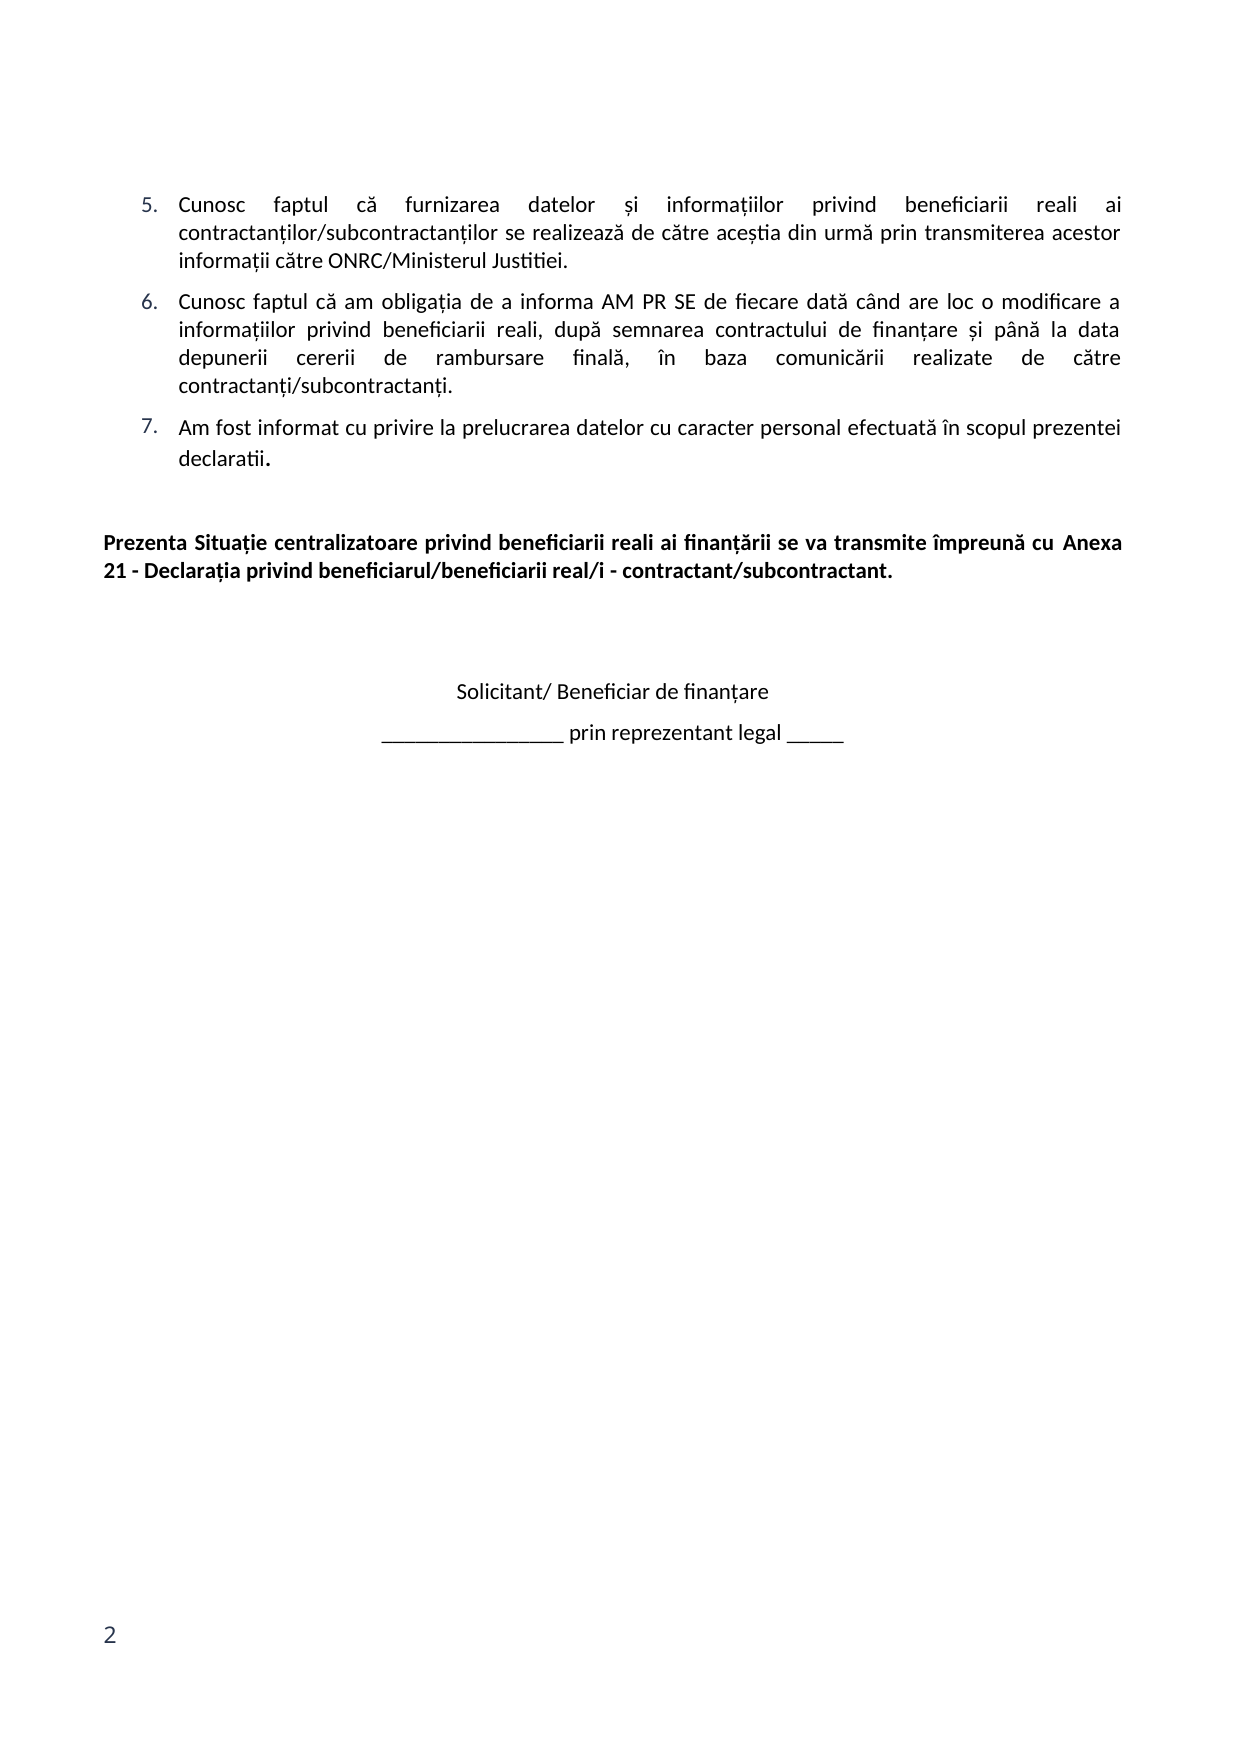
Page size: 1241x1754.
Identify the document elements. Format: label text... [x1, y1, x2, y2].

list Cunosc faptul că furnizarea datelor şi informaţiilor privind beneficiarii reali ai contractanților/subcontractanților se realizează de către aceștia din urmă prin transmiterea acestor informaţii către ONRC/Ministerul Justitiei. [141, 190, 1122, 274]
list Cunosc faptul că am obligaţia de a informa AM PR SE de fiecare dată când are loc o modificare a informaţiilor privind beneficiarii reali, după semnarea contractului de finanțare și până la data depunerii cererii de rambursare finală, în baza comunicării realizate de către contractanți/subcontractanți. [141, 287, 1122, 399]
text Prezenta Situație centralizatoare privind beneficiarii reali ai finanțării se va transmite împreună cu Anexa 21 - Declarația privind beneficiarul/beneficiarii real/i - contractant/subcontractant. [103, 528, 1122, 584]
text Solicitant/ Beneficiar de finanțare [103, 677, 1122, 706]
list Am fost informat cu privire la prelucrarea datelor cu caracter personal efectuată în scopul prezentei declaratii. [141, 412, 1122, 473]
text ________________ prin reprezentant legal _____ [103, 718, 1122, 746]
